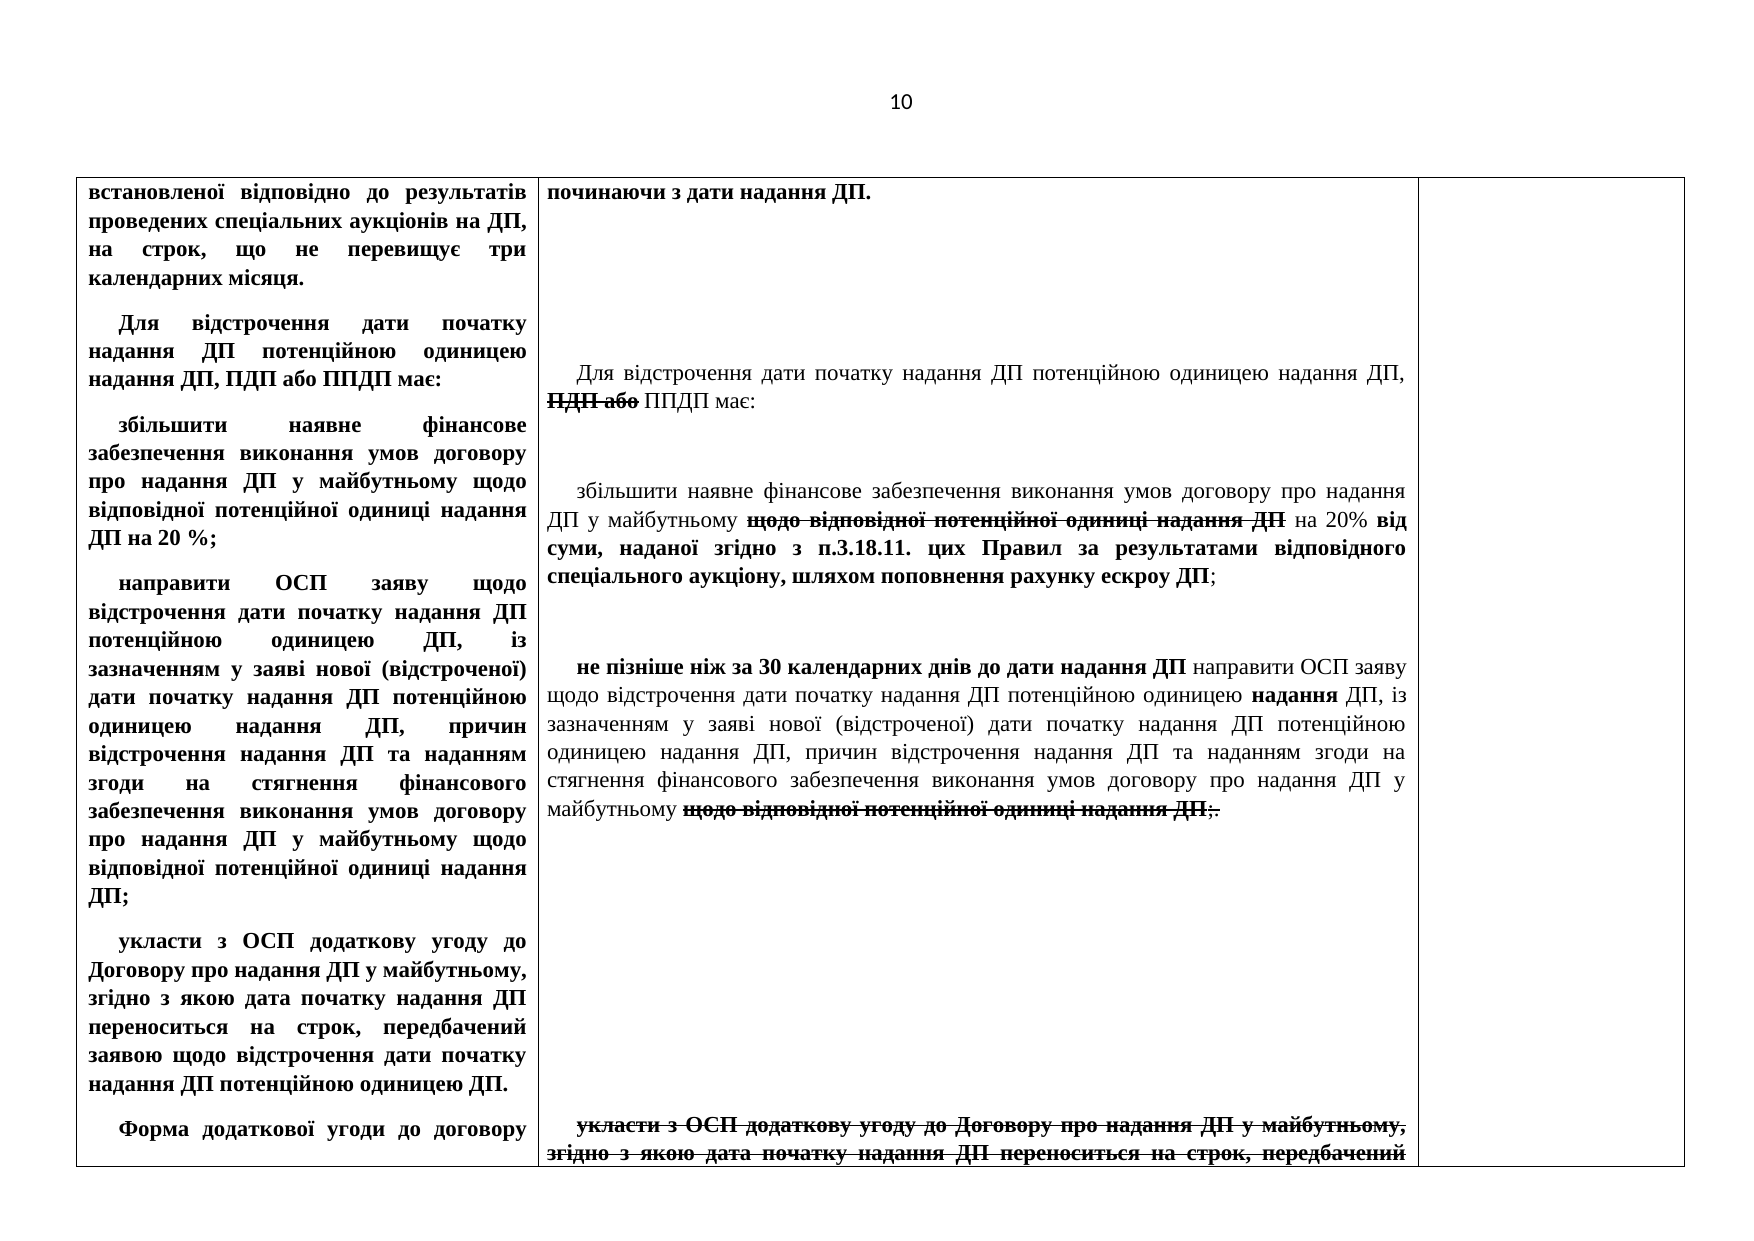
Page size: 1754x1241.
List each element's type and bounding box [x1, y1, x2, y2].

table_cell [539, 178, 1418, 1166]
table_cell [1419, 178, 1684, 1166]
table_cell [77, 178, 538, 1166]
